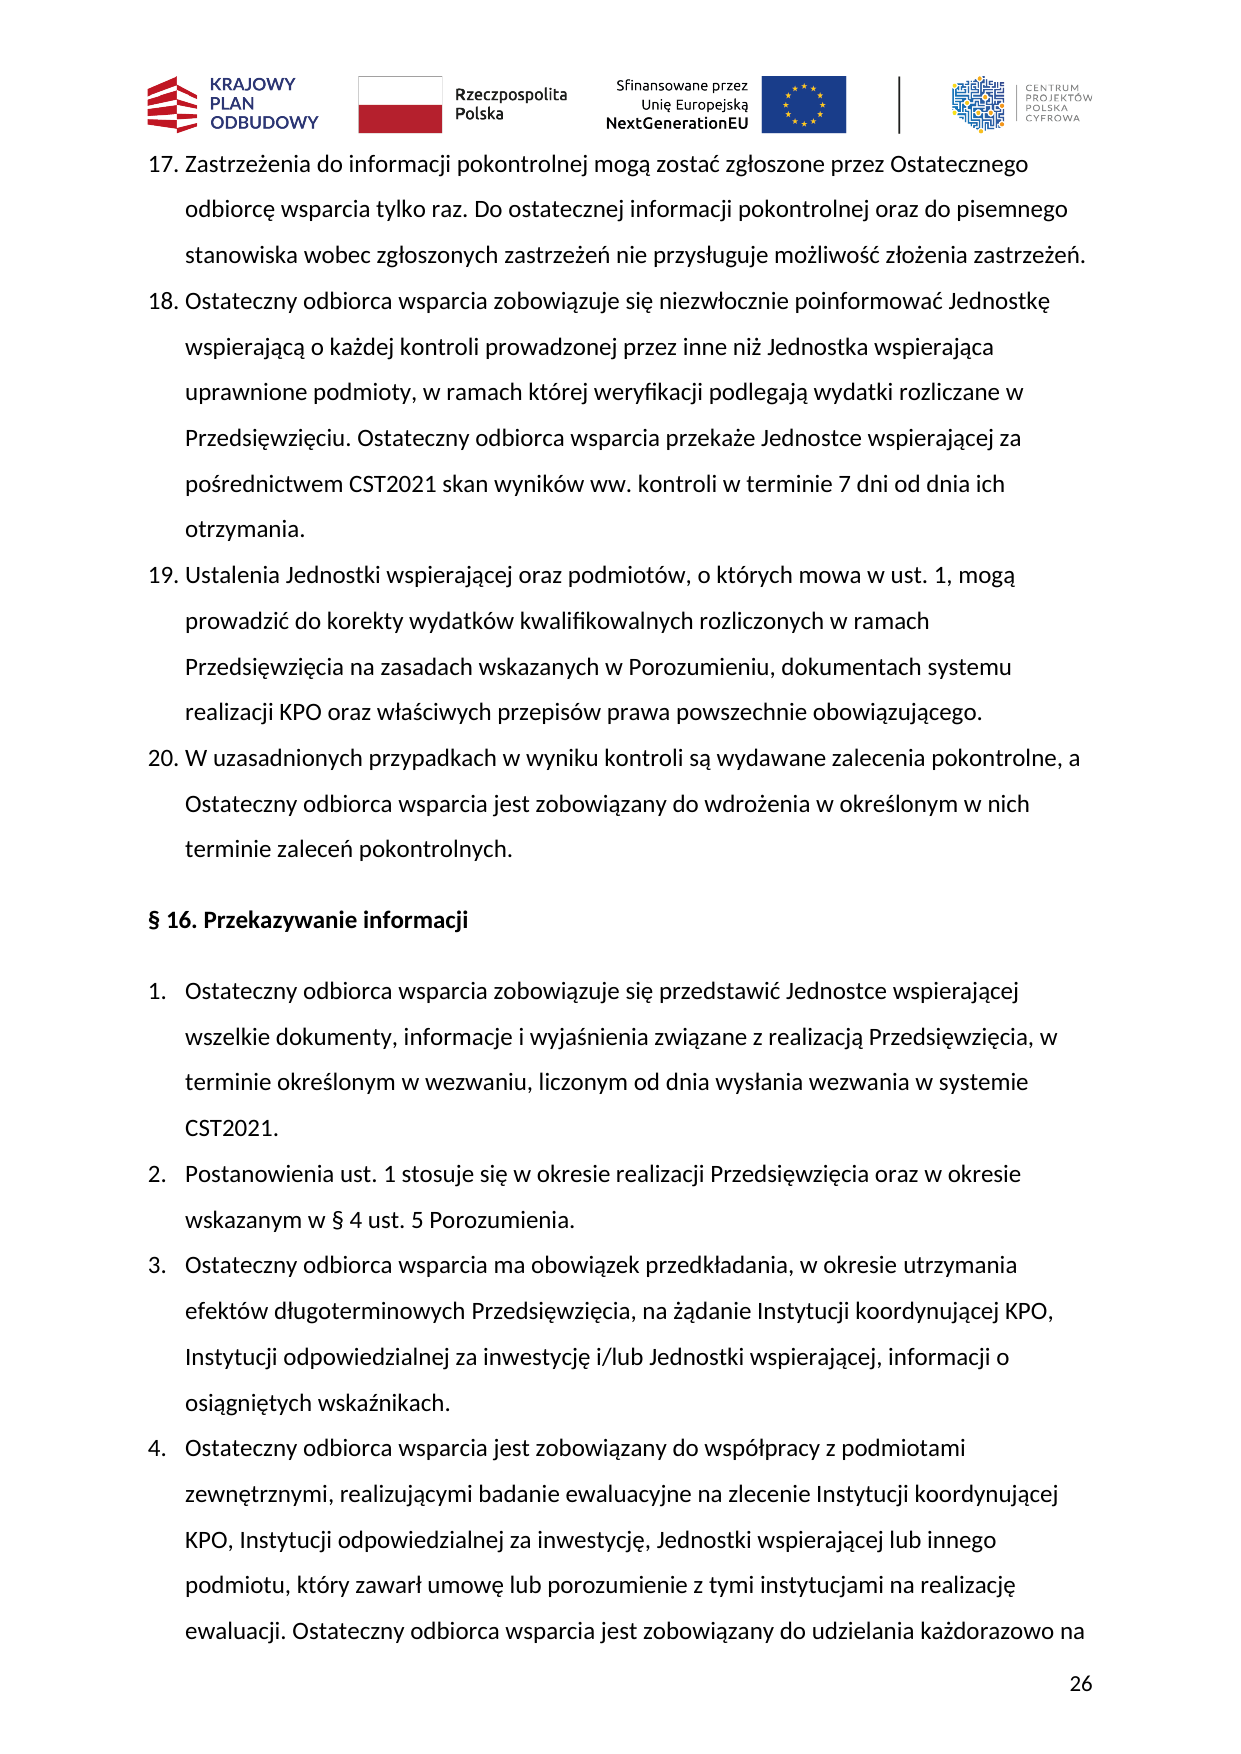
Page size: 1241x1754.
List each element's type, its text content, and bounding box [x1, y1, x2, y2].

list W uzasadnionych przypadkach w wyniku kontroli są wydawane zalecenia pokontrolne, a Ostateczny odbiorca wsparcia jest zobowiązany do wdrożenia w określonym w nich terminie zaleceń pokontrolnych. [148, 742, 1092, 864]
list Zastrzeżenia do informacji pokontrolnej mogą zostać zgłoszone przez Ostatecznego odbiorcę wsparcia tylko raz. Do ostatecznej informacji pokontrolnej oraz do pisemnego stanowiska wobec zgłoszonych zastrzeżeń nie przysługuje możliwość złożenia zastrzeżeń. [148, 148, 1092, 270]
list Ostateczny odbiorca wsparcia zobowiązuje się niezwłocznie poinformować Jednostkę wspierającą o każdej kontroli prowadzonej przez inne niż Jednostka wspierająca uprawnione podmioty, w ramach której weryfikacji podlegają wydatki rozliczane w Przedsięwzięciu. Ostateczny odbiorca wsparcia przekaże Jednostce wspierającej za pośrednictwem CST2021 skan wyników ww. kontroli w terminie 7 dni od dnia ich otrzymania. [148, 285, 1092, 544]
list Postanowienia ust. 1 stosuje się w okresie realizacji Przedsięwzięcia oraz w okresie wskazanym w § 4 ust. 5 Porozumienia. [148, 1158, 1092, 1234]
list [148, 1432, 1092, 1646]
picture [147, 76, 1093, 134]
list Ustalenia Jednostki wspierającej oraz podmiotów, o których mowa w ust. 1, mogą prowadzić do korekty wydatków kwalifikowalnych rozliczonych w ramach Przedsięwzięcia na zasadach wskazanych w Porozumieniu, dokumentach systemu realizacji KPO oraz właściwych przepisów prawa powszechnie obowiązującego. [148, 559, 1092, 727]
list Ostateczny odbiorca wsparcia zobowiązuje się przedstawić Jednostce wspierającej wszelkie dokumenty, informacje i wyjaśnienia związane z realizacją Przedsięwzięcia, w terminie określonym w wezwaniu, liczonym od dnia wysłania wezwania w systemie CST2021. [148, 975, 1092, 1143]
subtitle § 16. Przekazywanie informacji [148, 904, 1092, 935]
list Ostateczny odbiorca wsparcia ma obowiązek przedkładania, w okresie utrzymania efektów długoterminowych Przedsięwzięcia, na żądanie Instytucji koordynującej KPO, Instytucji odpowiedzialnej za inwestycję i/lub Jednostki wspierającej, informacji o osiągniętych wskaźnikach. [148, 1249, 1092, 1417]
